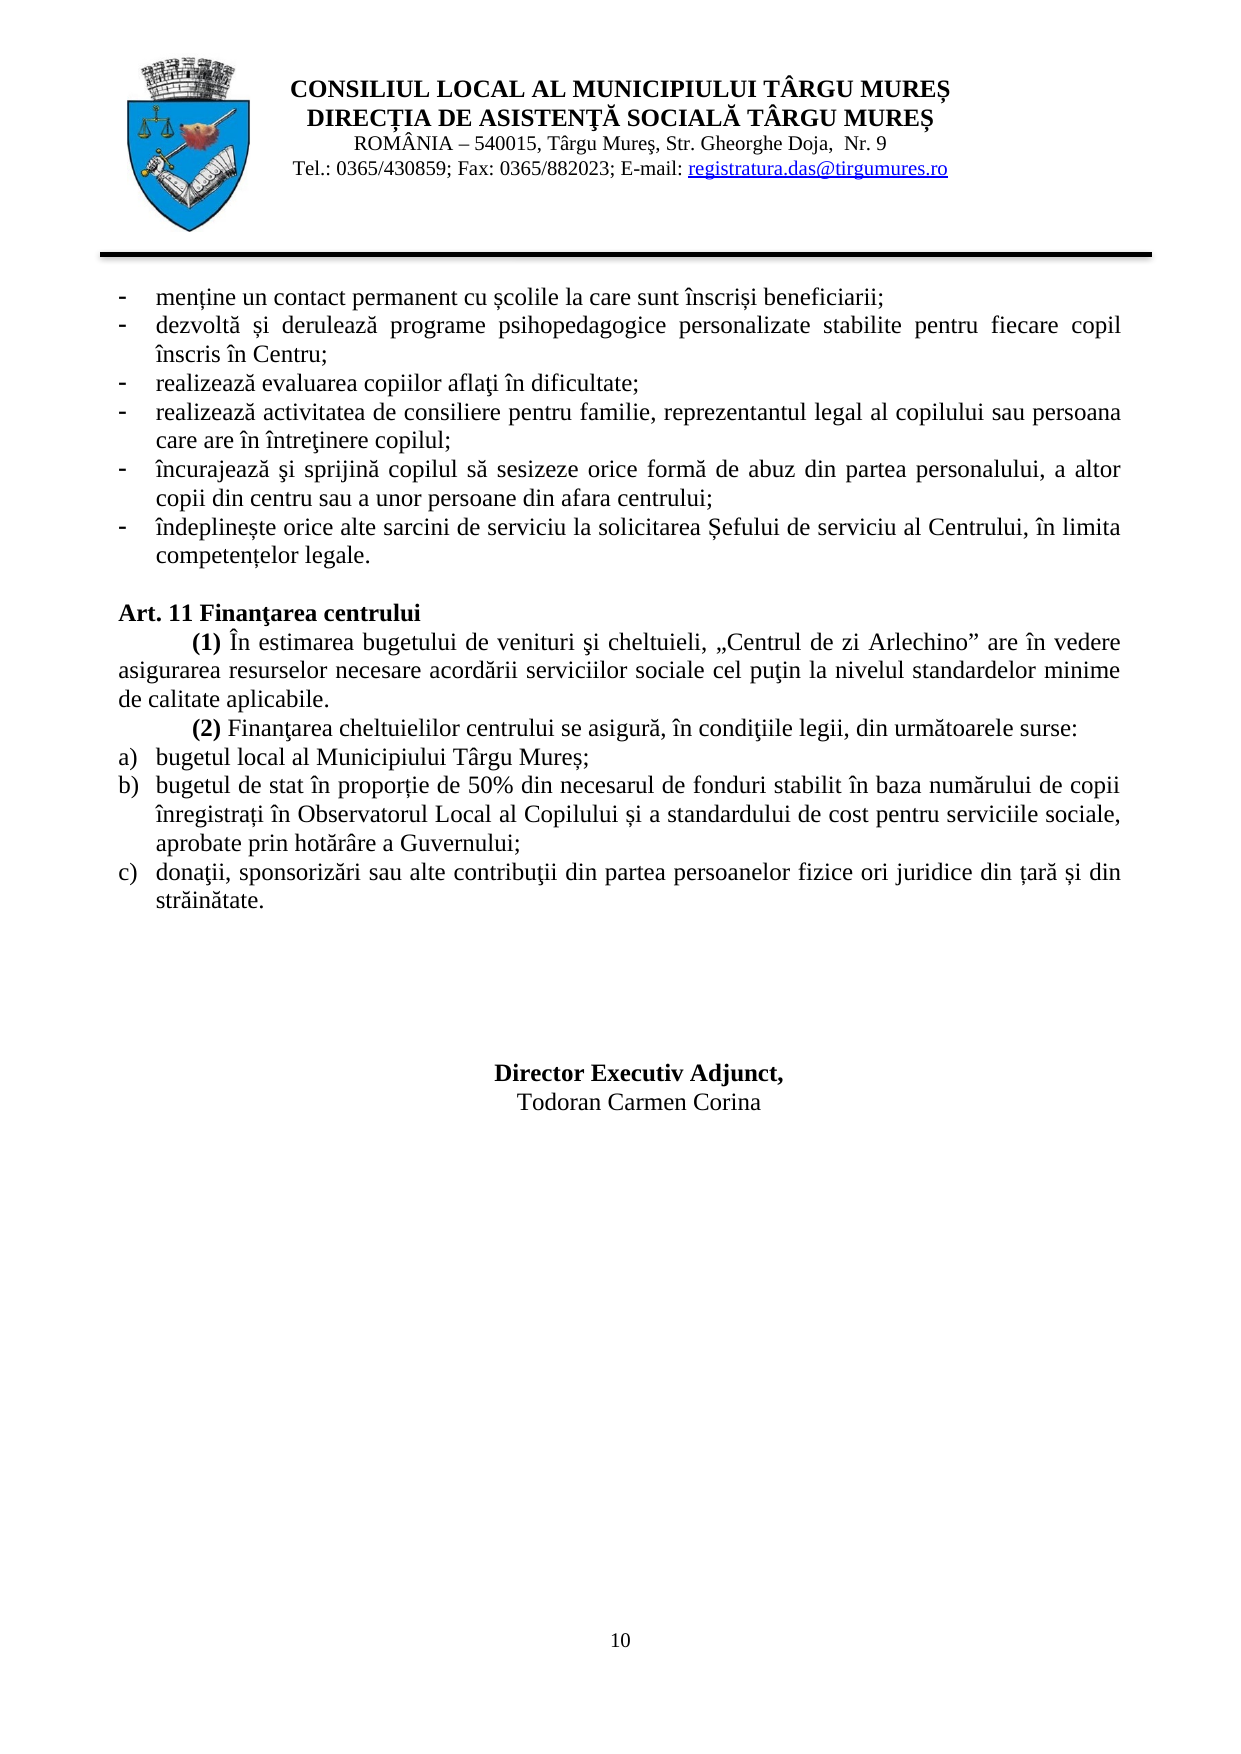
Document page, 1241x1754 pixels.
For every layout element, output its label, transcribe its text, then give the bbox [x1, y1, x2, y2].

list încurajează şi sprijină copilul să sesizeze orice formă de abuz din partea personalului, a altor copii din centru sau a unor persoane din afara centrului; [118, 454, 1122, 512]
text Todoran Carmen Corina [118, 1087, 1122, 1116]
list dezvoltă și derulează programe psihopedagogice personalizate stabilite pentru fiecare copil înscris în Centru; [118, 311, 1122, 368]
list realizează evaluarea copiilor aflaţi în dificultate; [118, 368, 1122, 397]
text Art. 11 Finanţarea centrului [118, 598, 1122, 627]
list realizează activitatea de consiliere pentru familie, reprezentantul legal al copilului sau persoana care are în întreţinere copilul; [118, 397, 1122, 454]
list îndeplinește orice alte sarcini de serviciu la solicitarea Șefului de serviciu al Centrului, în limita competențelor legale. [118, 512, 1122, 569]
text (2) Finanţarea cheltuielilor centrului se asigură, în condiţiile legii, din următoarele surse: [118, 713, 1122, 742]
list donaţii, sponsorizări sau alte contribuţii din partea persoanelor fizice ori juridice din țară și din străinătate. [118, 857, 1122, 914]
picture [127, 42, 251, 232]
list bugetul de stat în proporție de 50% din necesarul de fonduri stabilit în baza numărului de copii înregistrați în Observatorul Local al Copilului și a standardului de cost pentru serviciile sociale, aprobate prin hotărâre a Guvernului; [118, 771, 1122, 857]
text Director Executiv Adjunct, [118, 1058, 1122, 1087]
text (1) În estimarea bugetului de venituri şi cheltuieli, „Centrul de zi Arlechino” are în vedere asigurarea resurselor necesare acordării serviciilor sociale cel puţin la nivelul standardelor minime de calitate aplicabile. [118, 627, 1122, 713]
list menține un contact permanent cu școlile la care sunt înscriși beneficiarii; [118, 282, 1122, 311]
list bugetul local al Municipiului Târgu Mureș; [118, 742, 1122, 771]
